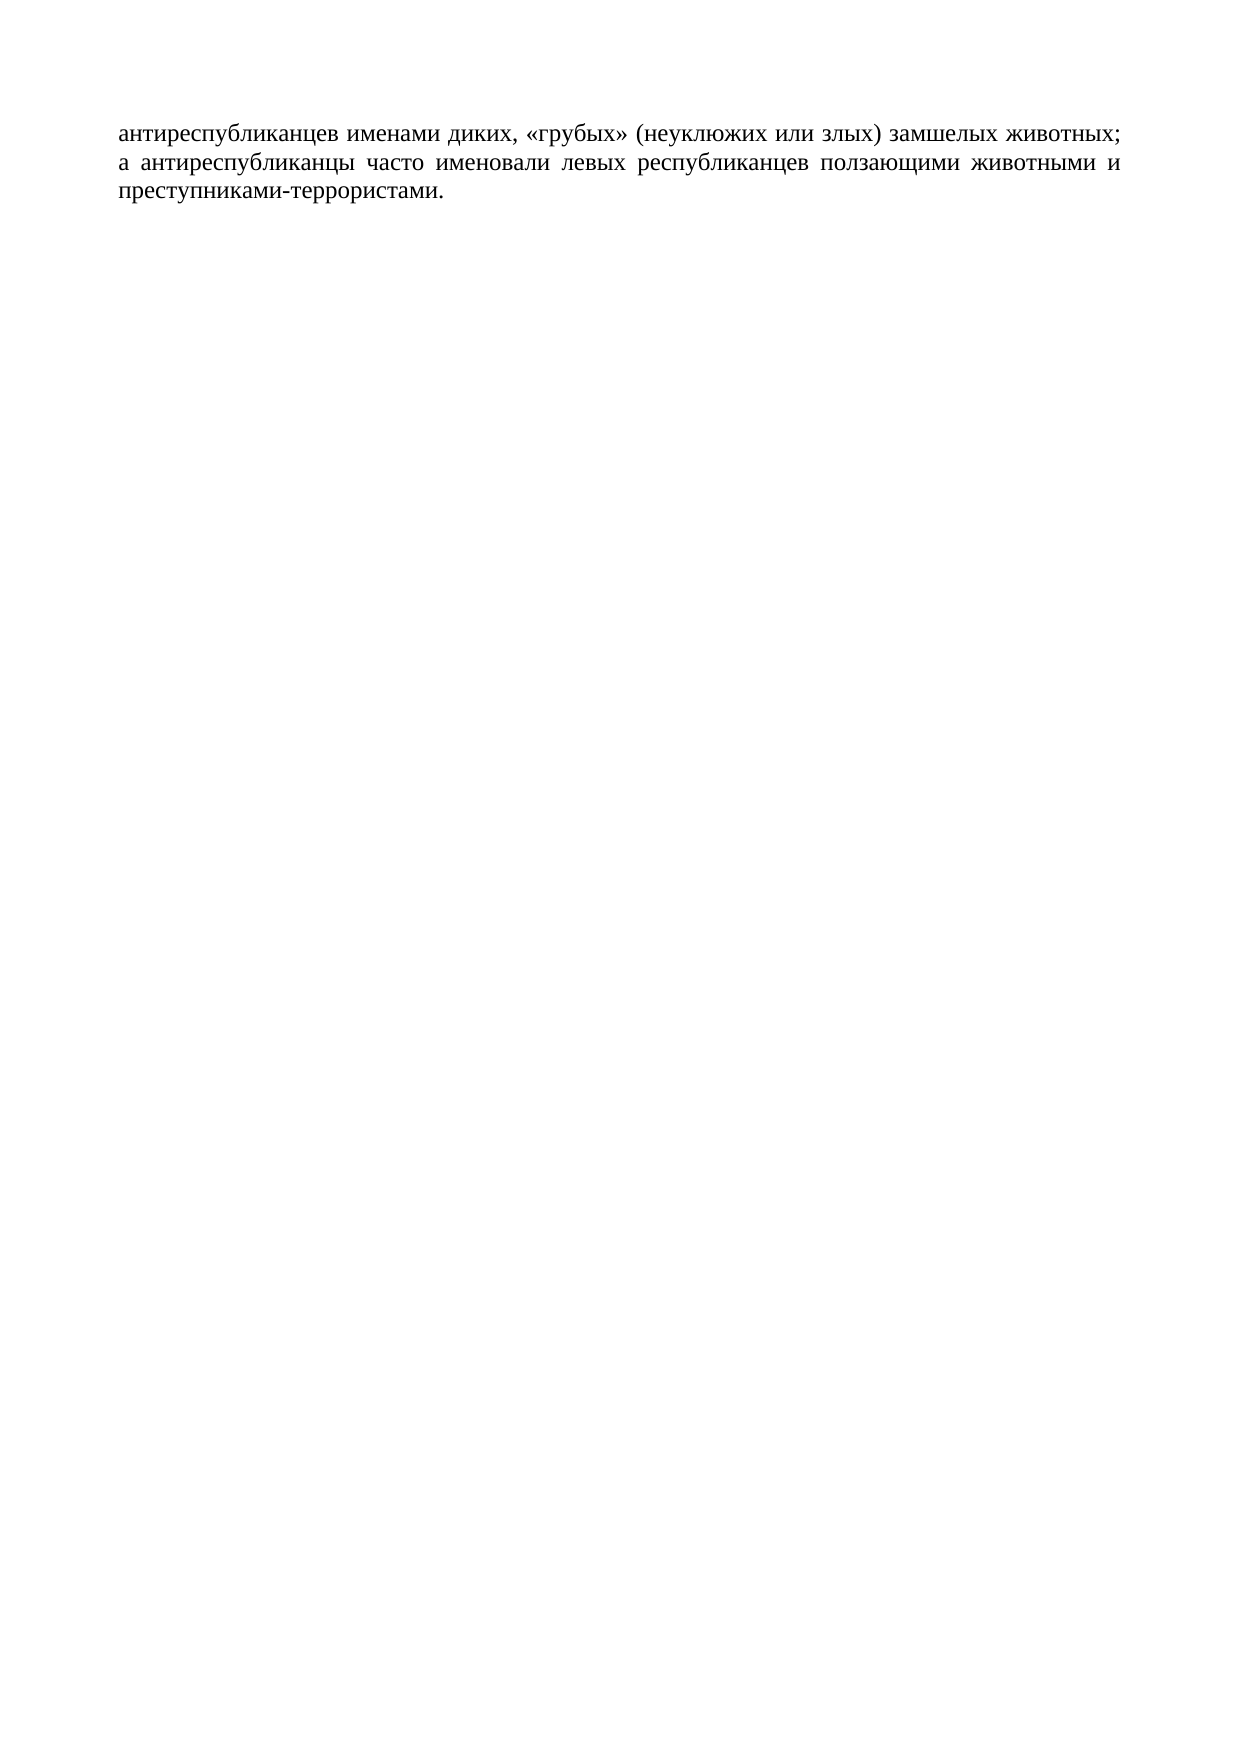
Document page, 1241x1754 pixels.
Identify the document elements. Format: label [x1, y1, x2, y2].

text [118, 118, 1122, 204]
